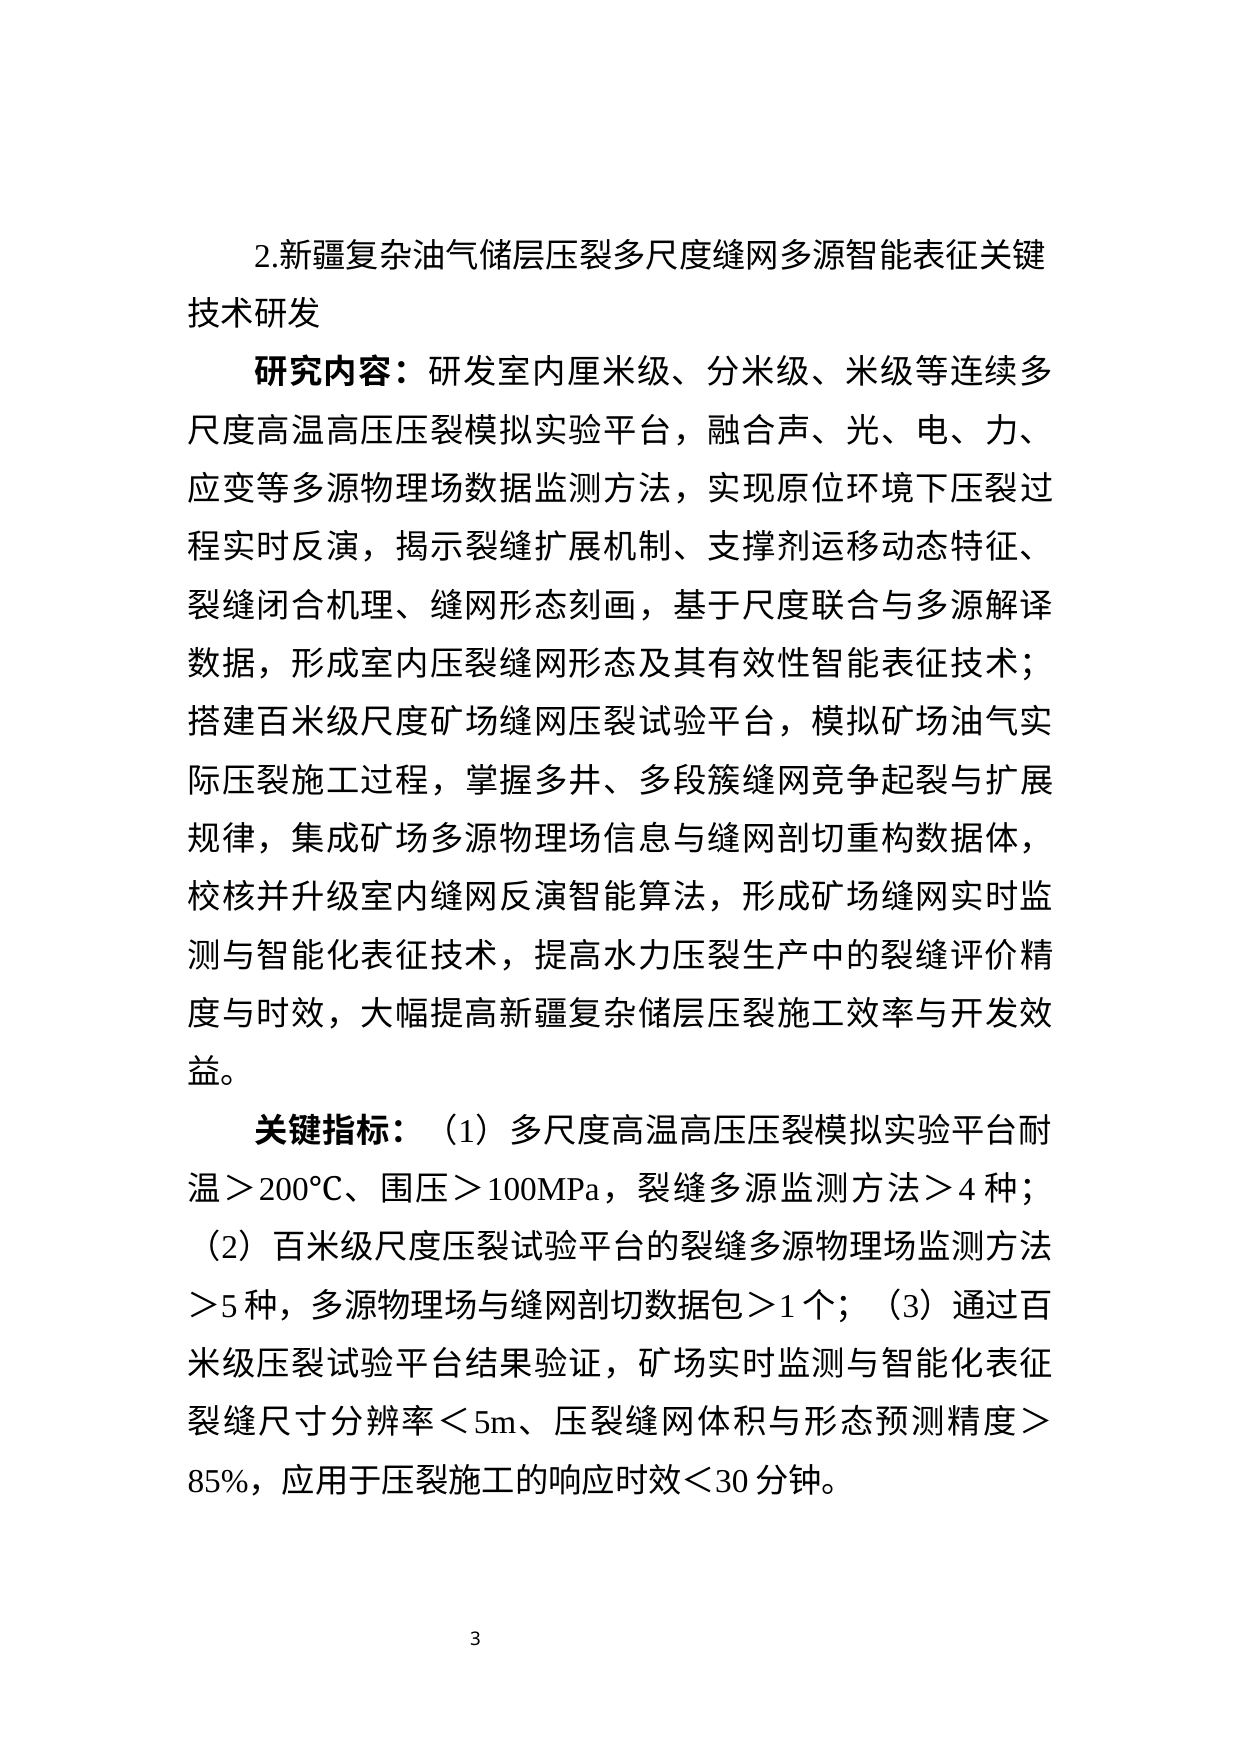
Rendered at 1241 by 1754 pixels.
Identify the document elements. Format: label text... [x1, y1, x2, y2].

text 关键指标：（1）多尺度高温高压压裂模拟实验平台耐温＞200℃、围压＞100MPa，裂缝多源监测方法＞4种；（2）百米级尺度压裂试验平台的裂缝多源物理场监测方法＞5种，多源物理场与缝网剖切数据包＞1个；（3）通过百米级压裂试验平台结果验证，矿场实时监测与智能化表征裂缝尺寸分辨率＜5m、压裂缝网体积与形态预测精度＞85%，应用于压裂施工的响应时效＜30分钟。 [187, 1095, 1053, 1504]
text 研究内容：研发室内厘米级、分米级、米级等连续多尺度高温高压压裂模拟实验平台，融合声、光、电、力、应变等多源物理场数据监测方法，实现原位环境下压裂过程实时反演，揭示裂缝扩展机制、支撑剂运移动态特征、裂缝闭合机理、缝网形态刻画，基于尺度联合与多源解译数据，形成室内压裂缝网形态及其有效性智能表征技术；搭建百米级尺度矿场缝网压裂试验平台，模拟矿场油气实际压裂施工过程，掌握多井、多段簇缝网竞争起裂与扩展规律，集成矿场多源物理场信息与缝网剖切重构数据体，校核并升级室内缝网反演智能算法，形成矿场缝网实时监测与智能化表征技术，提高水力压裂生产中的裂缝评价精度与时效，大幅提高新疆复杂储层压裂施工效率与开发效益。 [187, 337, 1053, 1095]
text 2.新疆复杂油气储层压裂多尺度缝网多源智能表征关键技术研发 [187, 220, 1053, 337]
